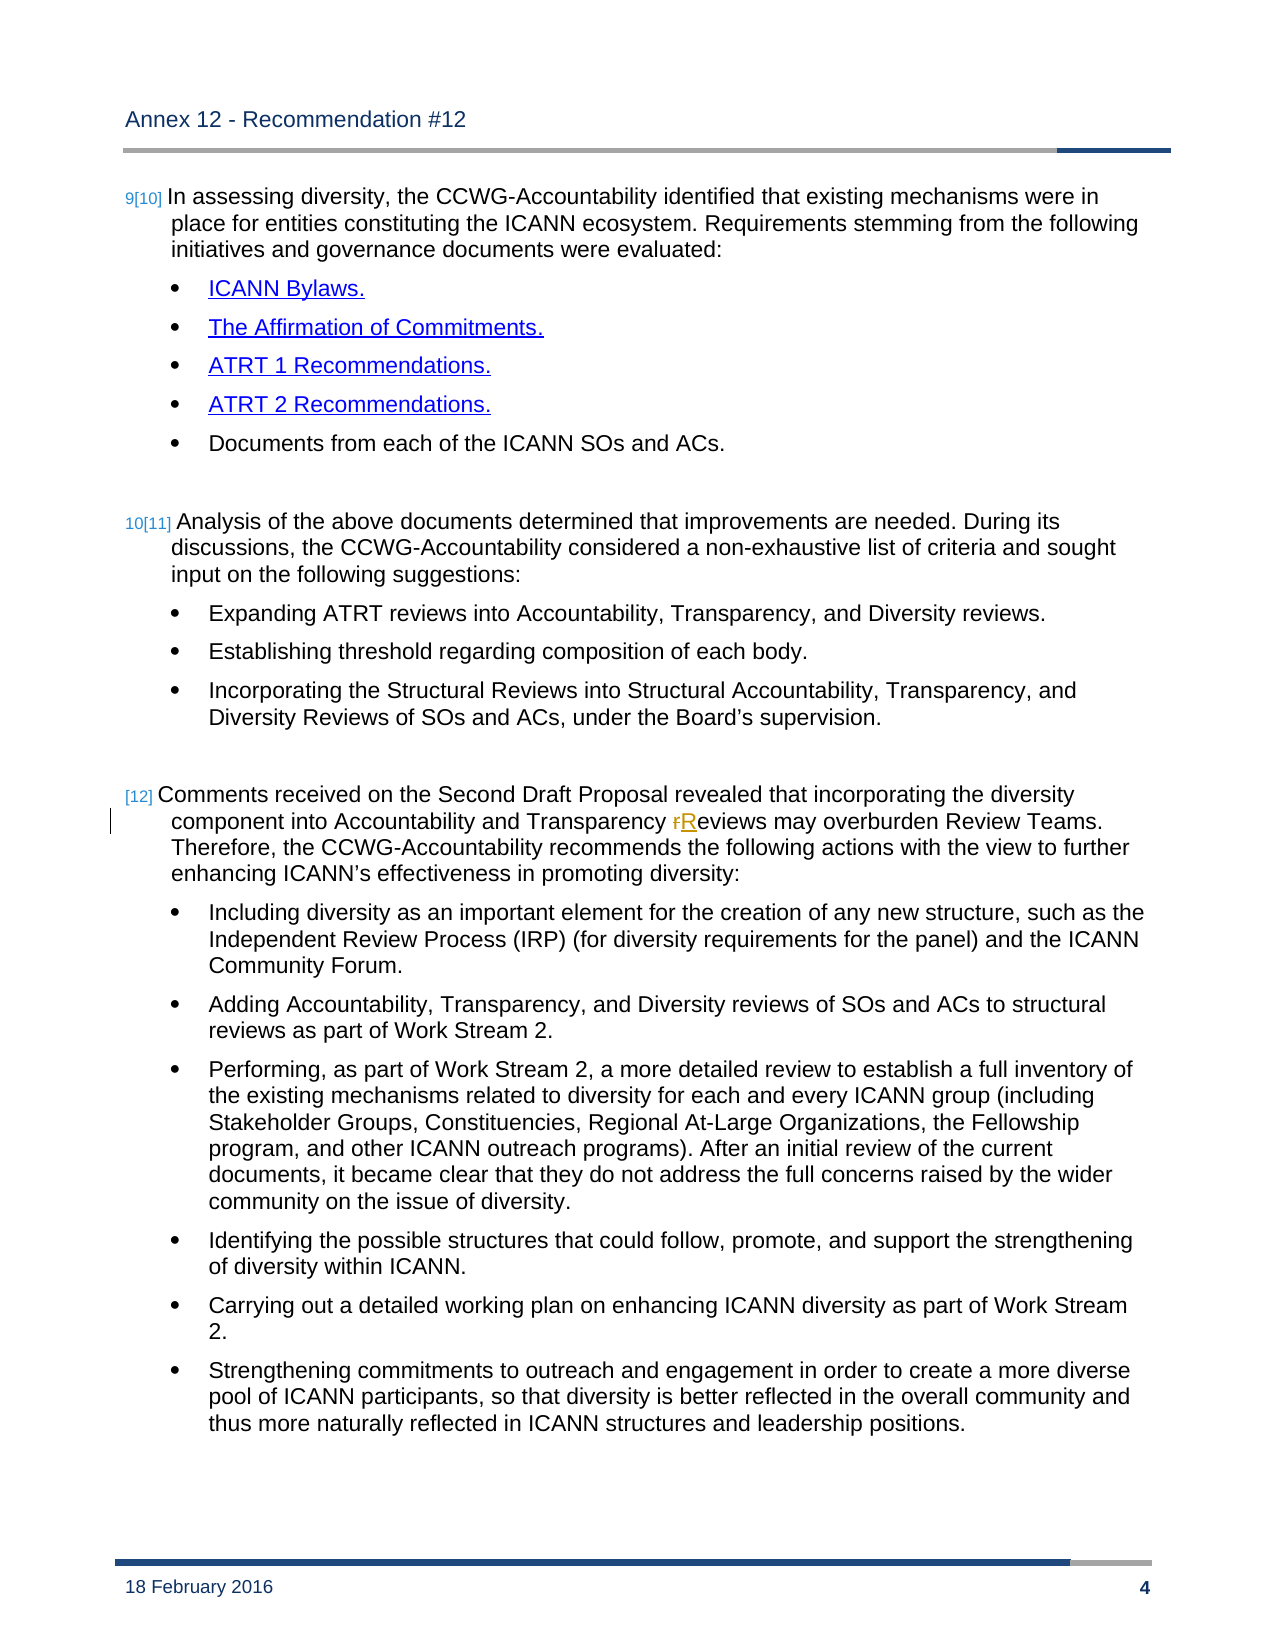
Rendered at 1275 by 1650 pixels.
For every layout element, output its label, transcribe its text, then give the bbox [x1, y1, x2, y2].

list Adding Accountability, Transparency, and Diversity reviews of SOs and ACs to structural reviews as part of Work Stream 2. [171, 991, 1150, 1043]
list Strengthening commitments to outreach and engagement in order to create a more diverse pool of ICANN participants, so that diversity is better reflected in the overall community and thus more naturally reflected in ICANN structures and leadership positions. [171, 1357, 1150, 1436]
text In assessing diversity, the CCWG-Accountability identified that existing mechanisms were in place for entities constituting the ICANN ecosystem. Requirements stemming from the following initiatives and governance documents were evaluated: [125, 183, 1150, 262]
list Carrying out a detailed working plan on enhancing ICANN diversity as part of Work Stream 2. [171, 1292, 1150, 1344]
list Performing, as part of Work Stream 2, a more detailed review to establish a full inventory of the existing mechanisms related to diversity for each and every ICANN group (including Stakeholder Groups, Constituencies, Regional At-Large Organizations, the Fellowship program, and other ICANN outreach programs). After an initial review of the current documents, it became clear that they do not address the full concerns raised by the wider community on the issue of diversity. [171, 1056, 1150, 1214]
list ICANN Bylaws. [171, 275, 1150, 301]
text Comments received on the Second Draft Proposal revealed that incorporating the diversity component into Accountability and Transparency eviews may overburden Review Teams. Therefore, the CCWG-Accountability recommends the following actions with the view to further enhancing ICANN’s effectiveness in promoting diversity: [125, 781, 1150, 887]
list Including diversity as an important element for the creation of any new structure, such as the Independent Review Process (IRP) (for diversity requirements for the panel) and the ICANN Community Forum. [171, 899, 1150, 978]
list The Affirmation of Commitments. [171, 314, 1150, 340]
list ATRT 1 Recommendations. [171, 352, 1150, 379]
list Establishing threshold regarding composition of each body. [171, 638, 1150, 665]
list Documents from each of the ICANN SOs and ACs. [171, 430, 1150, 457]
list ATRT 2 Recommendations. [171, 391, 1150, 418]
list Incorporating the Structural Reviews into Structural Accountability, Transparency, and Diversity Reviews of SOs and ACs, under the Board’s supervision. [171, 677, 1150, 730]
text Analysis of the above documents determined that improvements are needed. During its discussions, the CCWG-Accountability considered a non-exhaustive list of criteria and sought input on the following suggestions: [125, 508, 1150, 587]
list Identifying the possible structures that could follow, promote, and support the strengthening of diversity within ICANN. [171, 1227, 1150, 1279]
list Expanding ATRT reviews into Accountability, Transparency, and Diversity reviews. [171, 599, 1150, 626]
